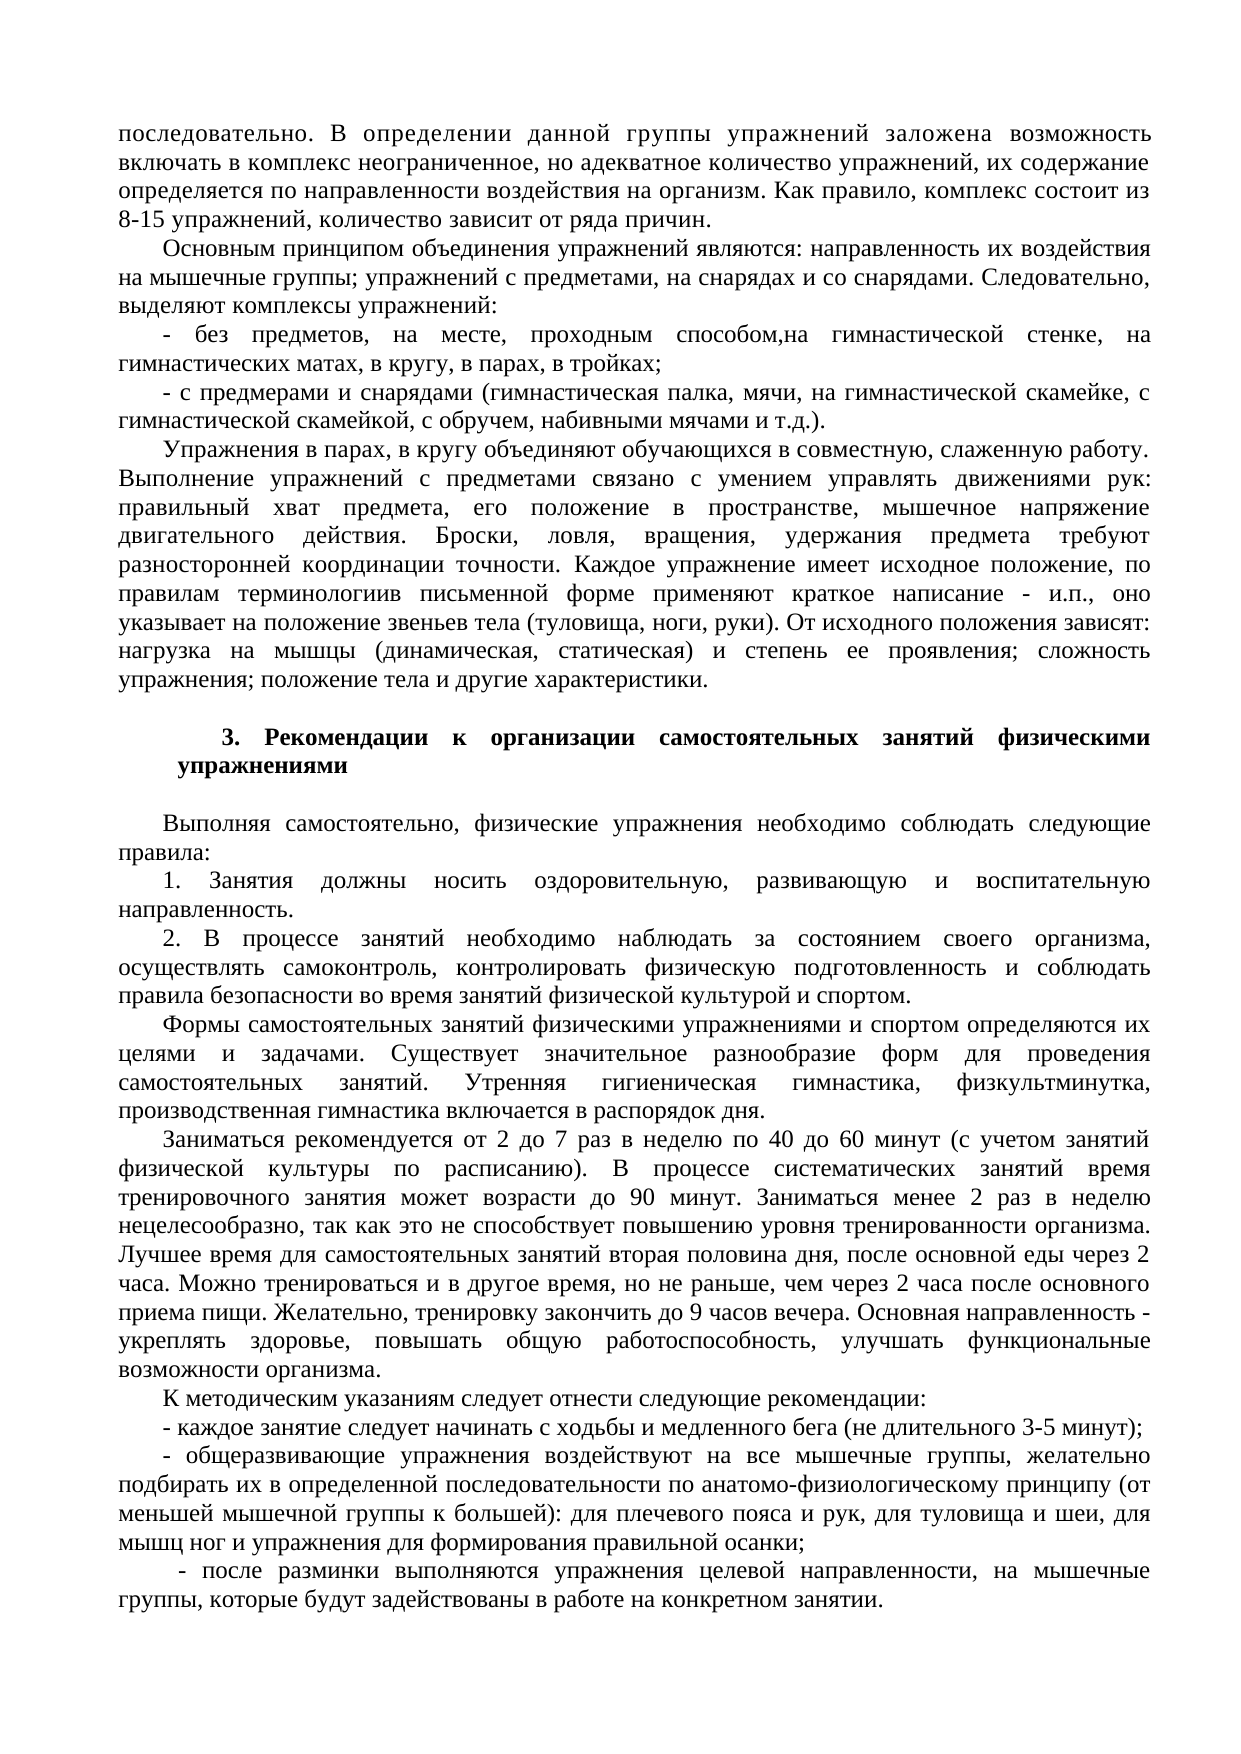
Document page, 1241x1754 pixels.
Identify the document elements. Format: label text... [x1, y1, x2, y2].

text Выполняя самостоятельно, физические упражнения необходимо соблюдать следующие правила: [118, 808, 1152, 866]
text - общеразвивающие упражнения воздействуют на все мышечные группы, желательно подбирать их в определенной последовательности по анатомо-физиологическому принципу (от меньшей мышечной группы к большей): для плечевого пояса и рук, для туловища и шеи, для мышц ног и упражнения для формирования правильной осанки; [118, 1441, 1152, 1556]
text К методическим указаниям следует отнести следующие рекомендации: [118, 1383, 1152, 1412]
text 3. Рекомендации к организации самостоятельных занятий физическими упражнениями [177, 722, 1152, 779]
text Заниматься рекомендуется от 2 до 7 раз в неделю по 40 до 60 минут (с учетом занятий физической культуры по расписанию). В процессе систематических занятий время тренировочного занятия может возрасти до 90 минут. Заниматься менее 2 раз в неделю нецелесообразно, так как это не способствует повышению уровня тренированности организма. Лучшее время для самостоятельных занятий вторая половина дня, после основной еды через 2 часа. Можно тренироваться и в другое время, но не раньше, чем через 2 часа после основного приема пищи. Желательно, тренировку закончить до 9 часов вечера. Основная направленность - укреплять здоровье, повышать общую работоспособность, улучшать функциональные возможности организма. [118, 1124, 1152, 1383]
text - после разминки выполняются упражнения целевой направленности, на мышечные группы, которые будут задействованы в работе на конкретном занятии. [118, 1556, 1152, 1613]
text Формы самостоятельных занятий физическими упражнениями и спортом определяются их целями и задачами. Существует значительное разнообразие форм для проведения самостоятельных занятий. Утренняя гигиеническая гимнастика, физкультминутка, производственная гимнастика включается в распорядок дня. [118, 1009, 1152, 1124]
text - каждое занятие следует начинать с ходьбы и медленного бега (не длительного 3-5 минут); [118, 1412, 1152, 1441]
text 1. Занятия должны носить оздоровительную, развивающую и воспитательную направленность. [118, 866, 1152, 923]
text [118, 118, 1152, 233]
text - без предметов, на месте, проходным способом,на гимнастической стенке, на гимнастических матах, в кругу, в парах, в тройках; [118, 319, 1152, 377]
text Основным принципом объединения упражнений являются: направленность их воздействия на мышечные группы; упражнений с предметами, на снарядах и со снарядами. Следовательно, выделяют комплексы упражнений: [118, 233, 1152, 319]
text - с предмерами и снарядами (гимнастическая палка, мячи, на гимнастической скамейке, с гимнастической скамейкой, с обручем, набивными мячами и т.д.). [118, 377, 1152, 434]
text 2. В процессе занятий необходимо наблюдать за состоянием своего организма, осуществлять самоконтроль, контролировать физическую подготовленность и соблюдать правила безопасности во время занятий физической культурой и спортом. [118, 923, 1152, 1009]
text Упражнения в парах, в кругу объединяют обучающихся в совместную, слаженную работу. Выполнение упражнений с предметами связано с умением управлять движениями рук: правильный хват предмета, его положение в пространстве, мышечное напряжение двигательного действия. Броски, ловля, вращения, удержания предмета требуют разносторонней координации точности. Каждое упражнение имеет исходное положение, по правилам терминологиив письменной форме применяют краткое написание - и.п., оно указывает на положение звеньев тела (туловища, ноги, руки). От исходного положения зависят: нагрузка на мышцы (динамическая, статическая) и степень ее проявления; сложность упражнения; положение тела и другие характеристики. [118, 434, 1152, 693]
